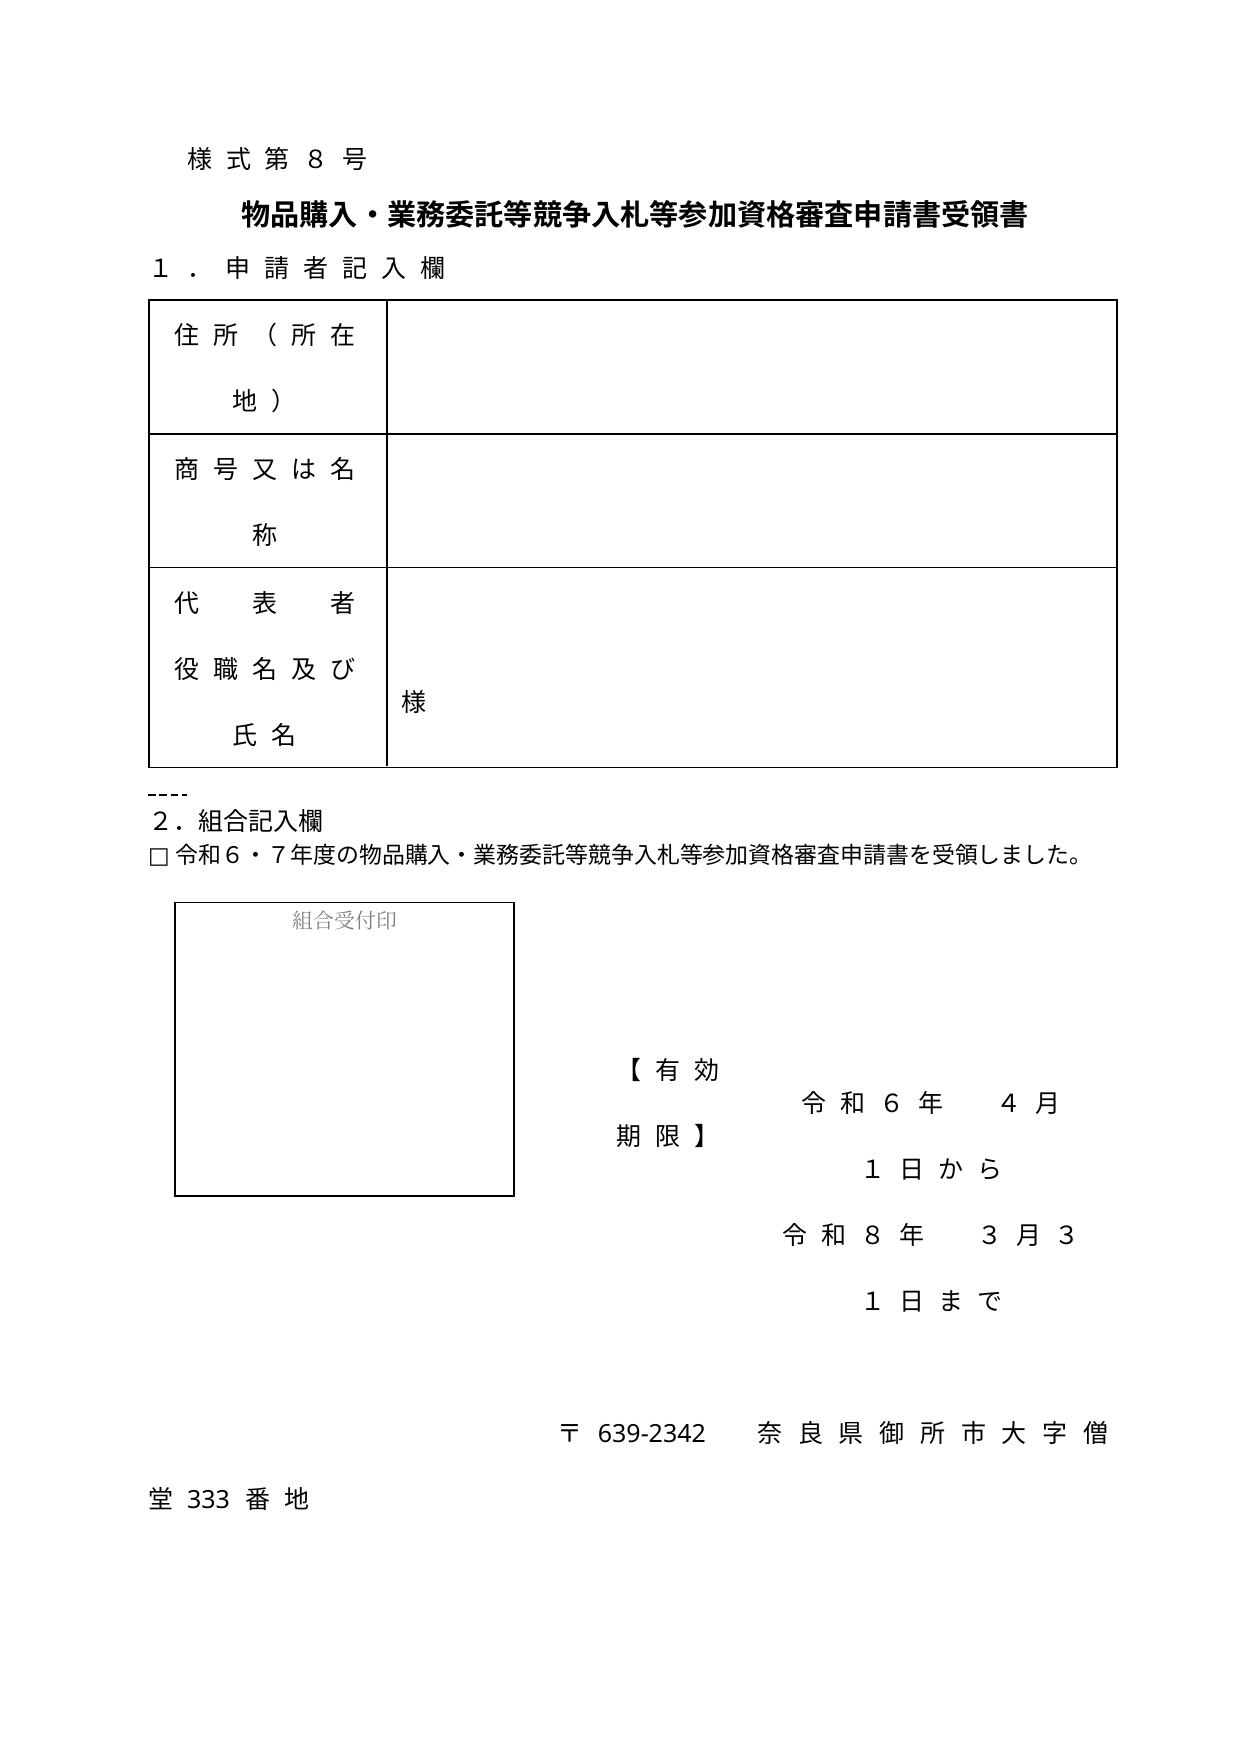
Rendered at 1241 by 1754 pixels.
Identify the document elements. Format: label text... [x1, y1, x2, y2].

text １．申請者記入欄 [148, 233, 1122, 299]
table_cell 代 表 者 役職名及び氏名 [150, 568, 386, 766]
text 物品購入・業務委託等競争入札等参加資格審査申請書受領書 [148, 191, 1122, 233]
table_cell 商号又は名称 [150, 435, 386, 567]
table_header 住所（所在地） [150, 301, 386, 433]
table_header [388, 301, 1116, 433]
table_cell [388, 435, 1116, 567]
table_header 【有効期限】 [529, 937, 744, 1333]
text 様式第８号 [170, 125, 1122, 191]
table_header 令和６年 ４月 １日から 令和８年 ３月３１日まで [745, 937, 1116, 1333]
text □ 令和６・７年度の物品購入・業務委託等競争入札等参加資格審査申請書を受領しました。 [148, 837, 1122, 871]
text ２．組合記入欄 [148, 801, 1122, 837]
table_cell 様 [388, 568, 1116, 766]
text 〒639-2342 奈良県御所市大字僧堂333番地 [148, 1399, 1122, 1531]
